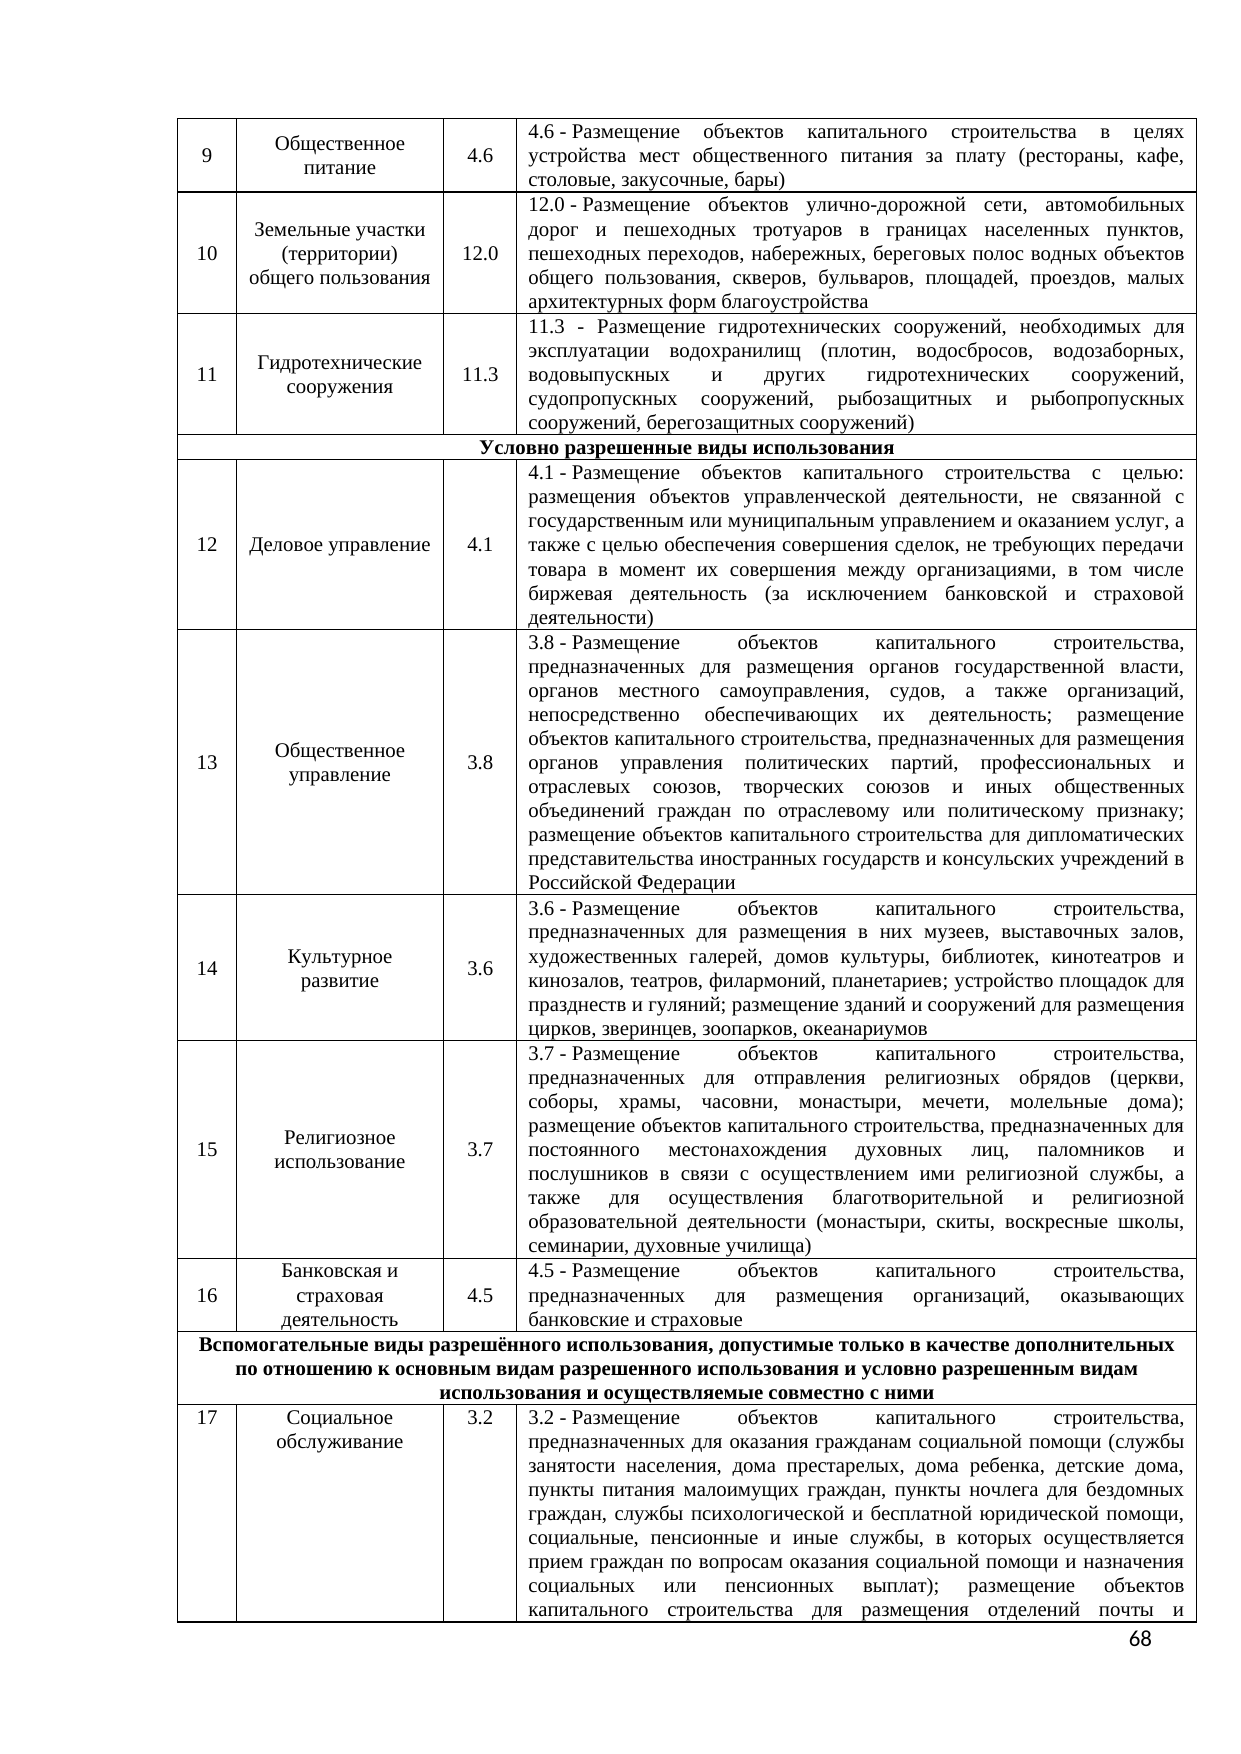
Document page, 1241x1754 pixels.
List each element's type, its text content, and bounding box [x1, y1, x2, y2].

table_cell Религиозное использование [237, 1041, 443, 1257]
table_cell Земельные участки (территории) общего пользования [237, 193, 443, 313]
table_cell Банковская и страховая деятельность [237, 1259, 443, 1331]
table_cell 15 [178, 1041, 236, 1257]
table_cell Общественное питание [237, 119, 443, 191]
table_cell Условно разрешенные виды использования [178, 435, 1196, 459]
table_cell 13 [178, 630, 236, 894]
table_cell 3.8 - Размещение объектов капитального строительства, предназначенных для размещения органов государственной власти, органов местного самоуправления, судов, а также организаций, непосредственно обеспечивающих их деятельность; размещение объектов капитального строительства, предназначенных для размещения органов управления политических партий, профессиональных и отраслевых союзов, творческих союзов и иных общественных объединений граждан по отраслевому или политическому признаку; размещение объектов капитального строительства для дипломатических представительства иностранных государств и консульских учреждений в Российской Федерации [517, 630, 1196, 894]
table_cell 4.5 - Размещение объектов капитального строительства, предназначенных для размещения организаций, оказывающих банковские и страховые [517, 1259, 1196, 1331]
table_cell Общественное управление [237, 630, 443, 894]
table_cell 12 [178, 460, 236, 629]
table_cell 4.1 - Размещение объектов капитального строительства с целью: размещения объектов управленческой деятельности, не связанной с государственным или муниципальным управлением и оказанием услуг, а также с целью обеспечения совершения сделок, не требующих передачи товара в момент их совершения между организациями, в том числе биржевая деятельность (за исключением банковской и страховой деятельности) [517, 460, 1196, 629]
table_cell Вспомогательные виды разрешённого использования, допустимые только в качестве дополнительных по отношению к основным видам разрешенного использования и условно разрешенным видам использования и осуществляемые совместно с ними [178, 1332, 1196, 1404]
table_cell 4.5 [444, 1259, 516, 1331]
table_cell Культурное развитие [237, 895, 443, 1040]
table_cell 17 [178, 1405, 236, 1621]
table_cell 3.8 [444, 630, 516, 894]
table_cell 12.0 - Размещение объектов улично-дорожной сети, автомобильных дорог и пешеходных тротуаров в границах населенных пунктов, пешеходных переходов, набережных, береговых полос водных объектов общего пользования, скверов, бульваров, площадей, проездов, малых архитектурных форм благоустройства [517, 193, 1196, 313]
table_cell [237, 1405, 443, 1621]
table_cell 3.7 - Размещение объектов капитального строительства, предназначенных для отправления религиозных обрядов (церкви, соборы, храмы, часовни, монастыри, мечети, молельные дома); размещение объектов капитального строительства, предназначенных для постоянного местонахождения духовных лиц, паломников и послушников в связи с осуществлением ими религиозной службы, а также для осуществления благотворительной и религиозной образовательной деятельности (монастыри, скиты, воскресные школы, семинарии, духовные училища) [517, 1041, 1196, 1257]
table_cell 9 [178, 119, 236, 191]
table_cell 11 [178, 314, 236, 434]
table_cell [517, 1405, 1196, 1621]
table_cell 10 [178, 193, 236, 313]
table_cell 4.6 - Размещение объектов капитального строительства в целях устройства мест общественного питания за плату (рестораны, кафе, столовые, закусочные, бары) [517, 119, 1196, 191]
table_cell 4.1 [444, 460, 516, 629]
table_cell 11.3 - Размещение гидротехнических сооружений, необходимых для эксплуатации водохранилищ (плотин, водосбросов, водозаборных, водовыпускных и других гидротехнических сооружений, судопропускных сооружений, рыбозащитных и рыбопропускных сооружений, берегозащитных сооружений) [517, 314, 1196, 434]
table_cell 3.2 [444, 1405, 516, 1621]
table_cell 14 [178, 895, 236, 1040]
table_cell 16 [178, 1259, 236, 1331]
table_cell 3.7 [444, 1041, 516, 1257]
table_cell 12.0 [444, 193, 516, 313]
table_cell 11.3 [444, 314, 516, 434]
table_cell Деловое управление [237, 460, 443, 629]
table_cell Гидротехнические сооружения [237, 314, 443, 434]
table_cell 4.6 [444, 119, 516, 191]
table_cell 3.6 [444, 895, 516, 1040]
table_cell 3.6 - Размещение объектов капитального строительства, предназначенных для размещения в них музеев, выставочных залов, художественных галерей, домов культуры, библиотек, кинотеатров и кинозалов, театров, филармоний, планетариев; устройство площадок для празднеств и гуляний; размещение зданий и сооружений для размещения цирков, зверинцев, зоопарков, океанариумов [517, 895, 1196, 1040]
